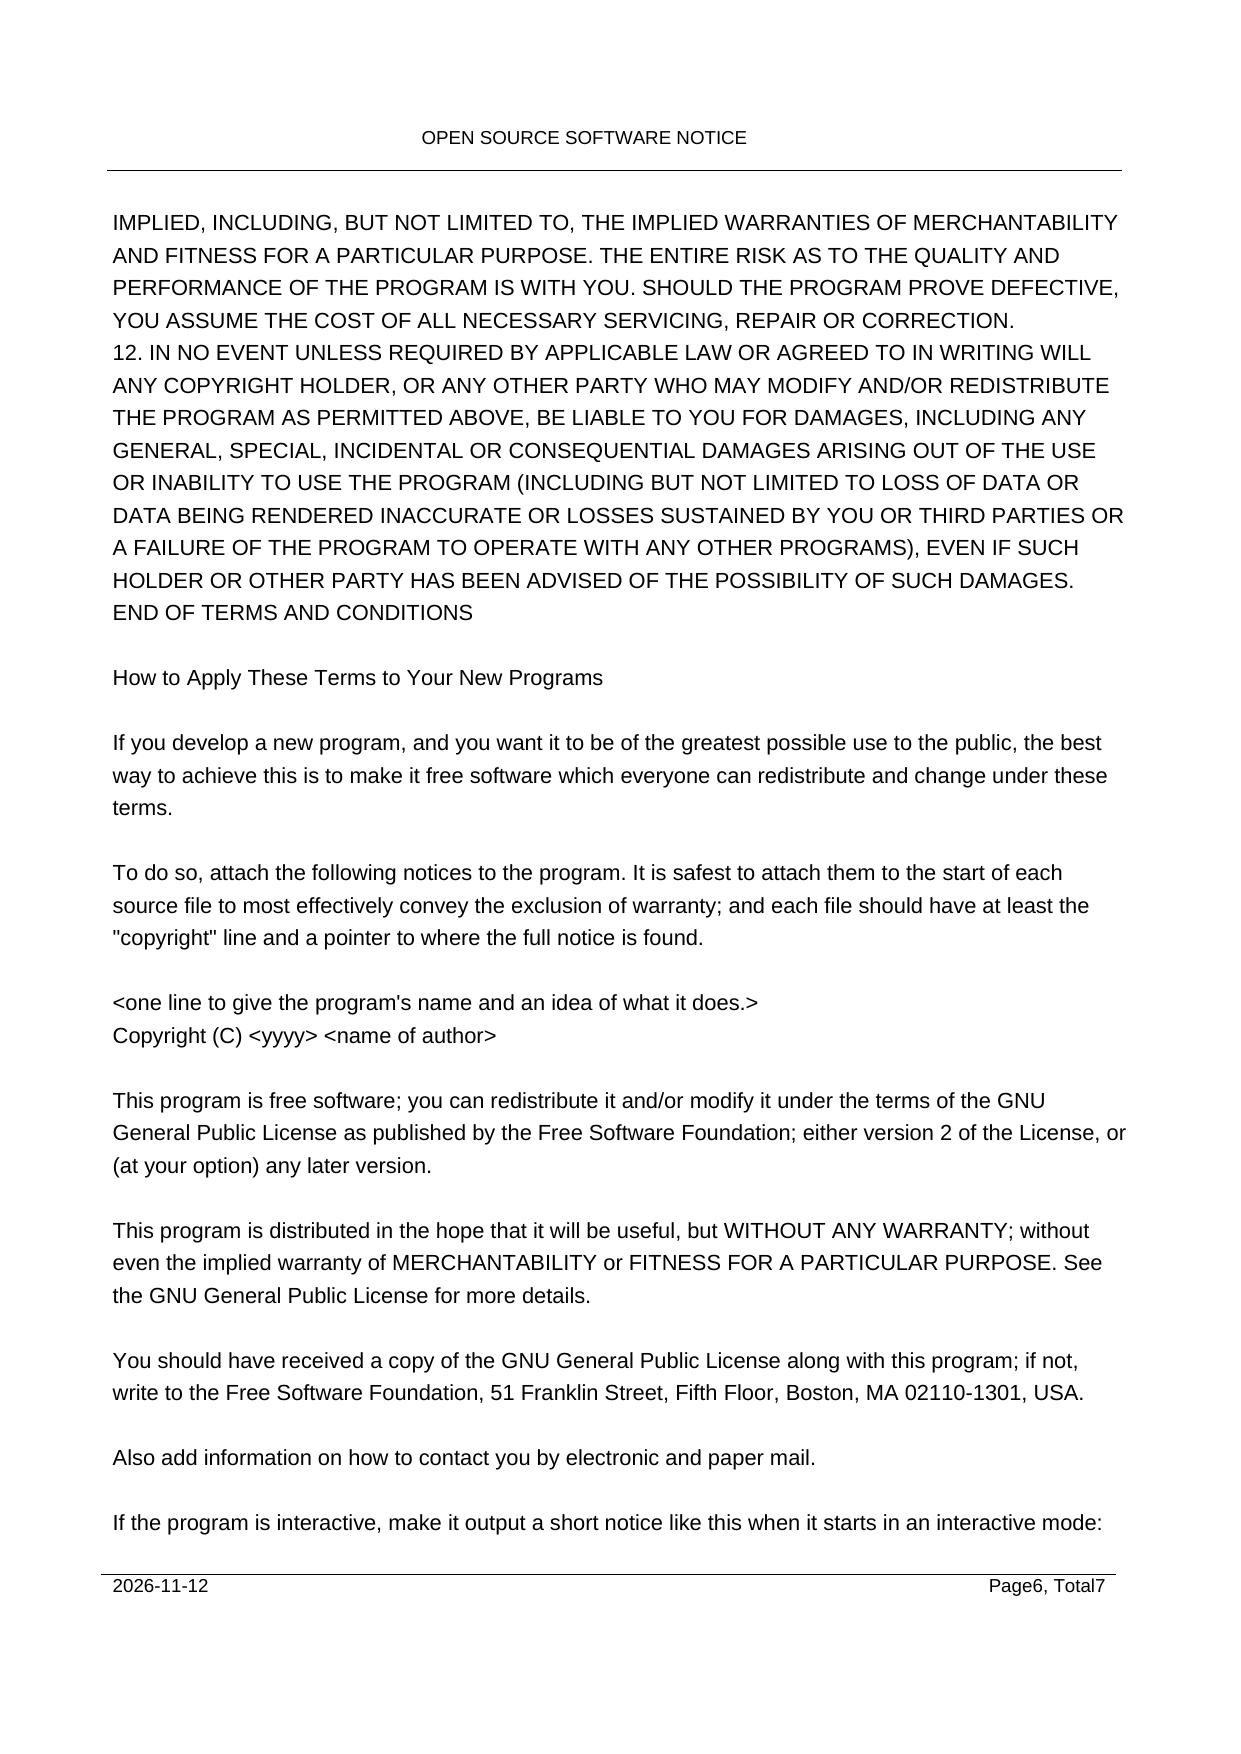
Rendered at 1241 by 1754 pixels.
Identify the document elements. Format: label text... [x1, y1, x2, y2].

text To do so, attach the following notices to the program. It is safest to attach them to the start of each source file to most effectively convey the exclusion of warranty; and each file should have at least the "copyright" line and a pointer to where the full notice is found. [112, 856, 1128, 954]
text If the program is interactive, make it output a short notice like this when it starts in an interactive mode: [112, 1506, 1128, 1539]
text This program is free software; you can redistribute it and/or modify it under the terms of the GNU General Public License as published by the Free Software Foundation; either version 2 of the License, or (at your option) any later version. [112, 1084, 1128, 1181]
text END OF TERMS AND CONDITIONS [112, 596, 1128, 629]
text 12. IN NO EVENT UNLESS REQUIRED BY APPLICABLE LAW OR AGREED TO IN WRITING WILL ANY COPYRIGHT HOLDER, OR ANY OTHER PARTY WHO MAY MODIFY AND/OR REDISTRIBUTE THE PROGRAM AS PERMITTED ABOVE, BE LIABLE TO YOU FOR DAMAGES, INCLUDING ANY GENERAL, SPECIAL, INCIDENTAL OR CONSEQUENTIAL DAMAGES ARISING OUT OF THE USE OR INABILITY TO USE THE PROGRAM (INCLUDING BUT NOT LIMITED TO LOSS OF DATA OR DATA BEING RENDERED INACCURATE OR LOSSES SUSTAINED BY YOU OR THIRD PARTIES OR A FAILURE OF THE PROGRAM TO OPERATE WITH ANY OTHER PROGRAMS), EVEN IF SUCH HOLDER OR OTHER PARTY HAS BEEN ADVISED OF THE POSSIBILITY OF SUCH DAMAGES. [112, 336, 1128, 596]
text Copyright (C) <yyyy> <name of author> [112, 1019, 1128, 1051]
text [112, 206, 1128, 336]
text If you develop a new program, and you want it to be of the greatest possible use to the public, the best way to achieve this is to make it free software which everyone can redistribute and change under these terms. [112, 726, 1128, 824]
text Also add information on how to contact you by electronic and paper mail. [112, 1441, 1128, 1474]
text You should have received a copy of the GNU General Public License along with this program; if not, write to the Free Software Foundation, 51 Franklin Street, Fifth Floor, Boston, MA 02110-1301, USA. [112, 1344, 1128, 1409]
text How to Apply These Terms to Your New Programs [112, 661, 1128, 694]
text This program is distributed in the hope that it will be useful, but WITHOUT ANY WARRANTY; without even the implied warranty of MERCHANTABILITY or FITNESS FOR A PARTICULAR PURPOSE. See the GNU General Public License for more details. [112, 1214, 1128, 1311]
text <one line to give the program's name and an idea of what it does.> [112, 986, 1128, 1019]
